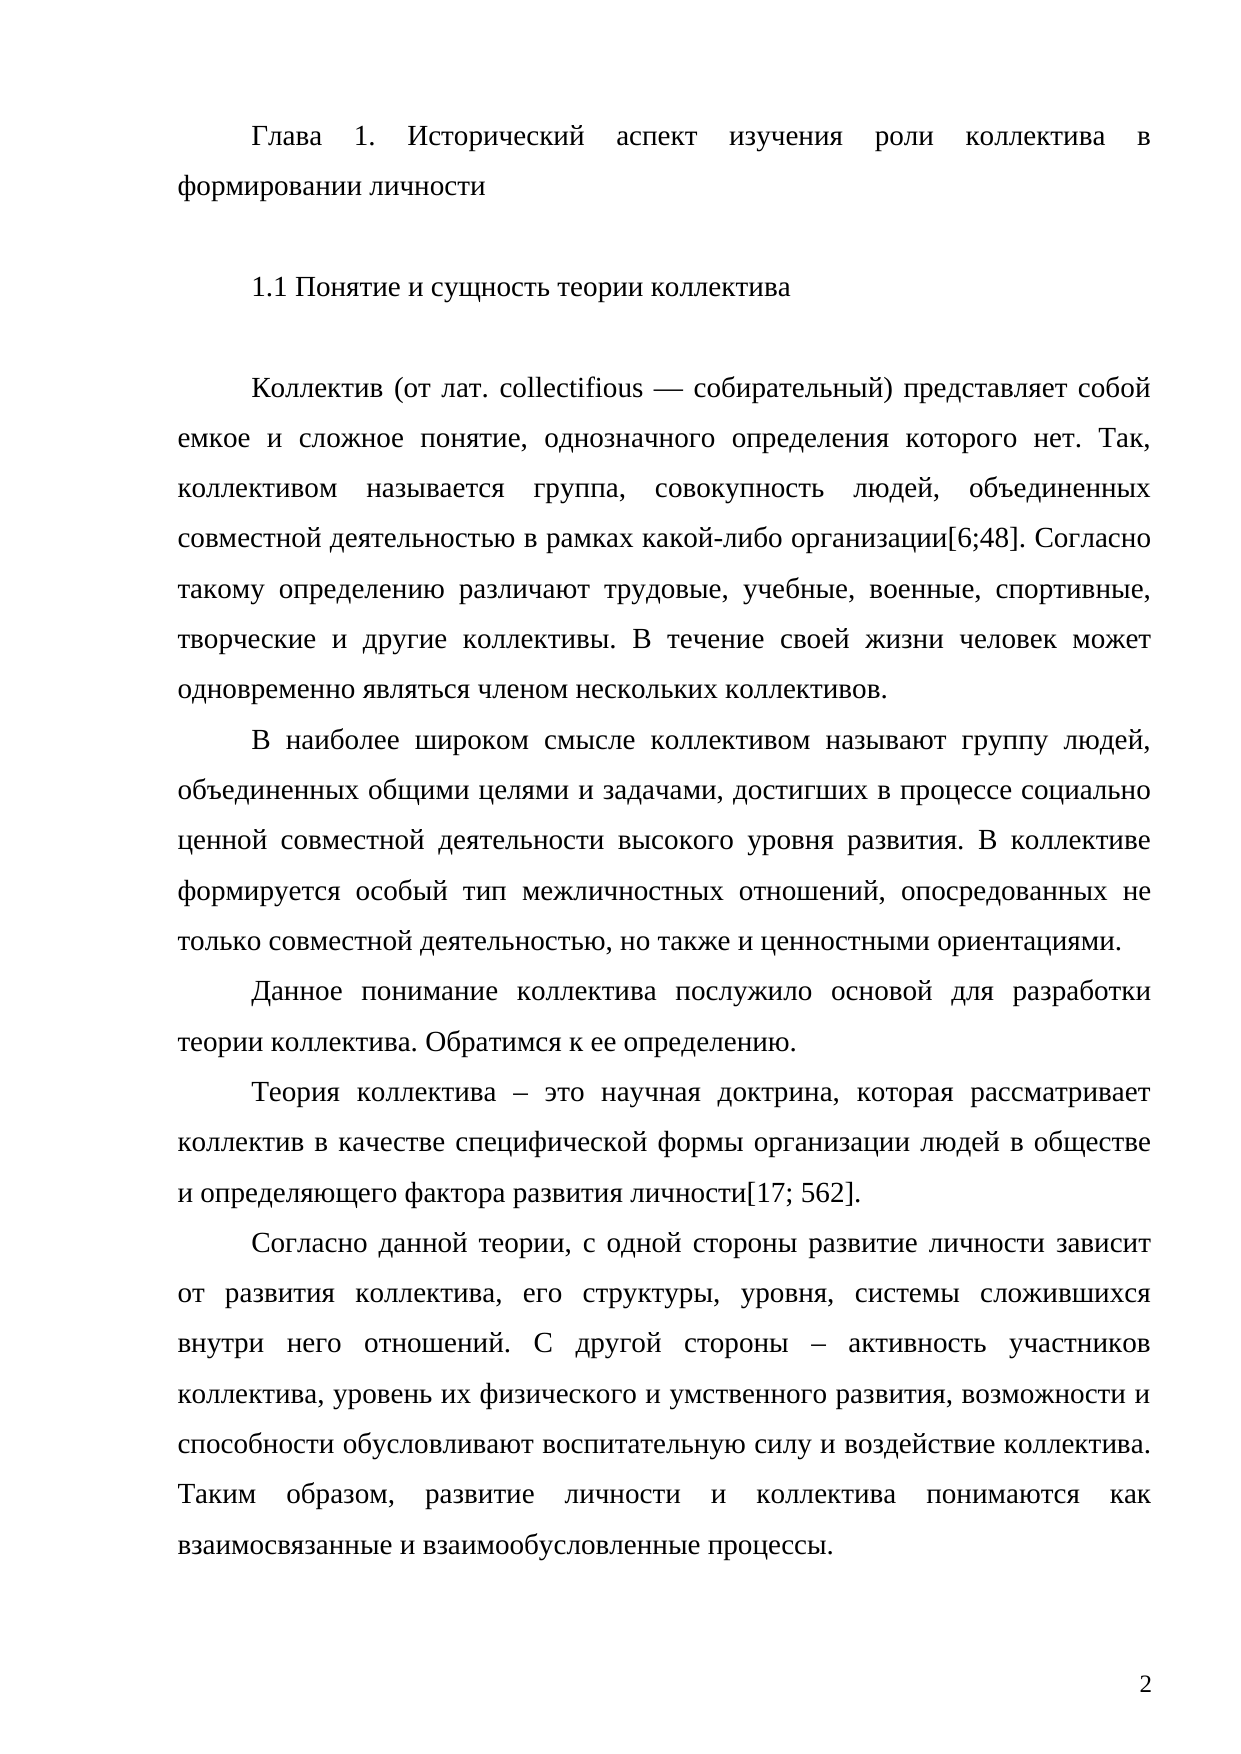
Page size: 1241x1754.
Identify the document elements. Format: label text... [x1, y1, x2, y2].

text В наиболее широком смысле коллективом называют группу людей, объединенных общими целями и задачами, достигших в процессе социально ценной совместной деятельности высокого уровня развития. В коллективе формируется особый тип межличностных отношений, опосредованных не только совместной деятельностью, но также и ценностными ориентациями. [177, 722, 1152, 957]
text Согласно данной теории, с одной стороны развитие личности зависит от развития коллектива, его структуры, уровня, системы сложившихся внутри него отношений. С другой стороны – активность участников коллектива, уровень их физического и умственного развития, возможности и способности обусловливают воспитательную силу и воздействие коллектива. Таким образом, развитие личности и коллектива понимаются как взаимосвязанные и взаимообусловленные процессы. [177, 1225, 1152, 1560]
text Коллектив (от лат. collectifious — собирательный) представляет собой емкое и сложное понятие, однозначного определения которого нет. Так, коллективом называется группа, совокупность людей, объединенных совместной деятельностью в рамках какой-либо организации[6;48]. Согласно такому определению различают трудовые, учебные, военные, спортивные, творческие и другие коллективы. В течение своей жизни человек может одновременно являться членом нескольких коллективов. [177, 370, 1152, 705]
text 1.1 Понятие и сущность теории коллектива [177, 269, 1152, 303]
text Теория коллектива – это научная доктрина, которая рассматривает коллектив в качестве специфической формы организации людей в обществе и определяющего фактора развития личности[17; 562]. [177, 1074, 1152, 1208]
text Данное понимание коллектива послужило основой для разработки теории коллектива. Обратимся к ее определению. [177, 973, 1152, 1057]
text Глава 1. Исторический аспект изучения роли коллектива в формировании личности [177, 118, 1152, 202]
